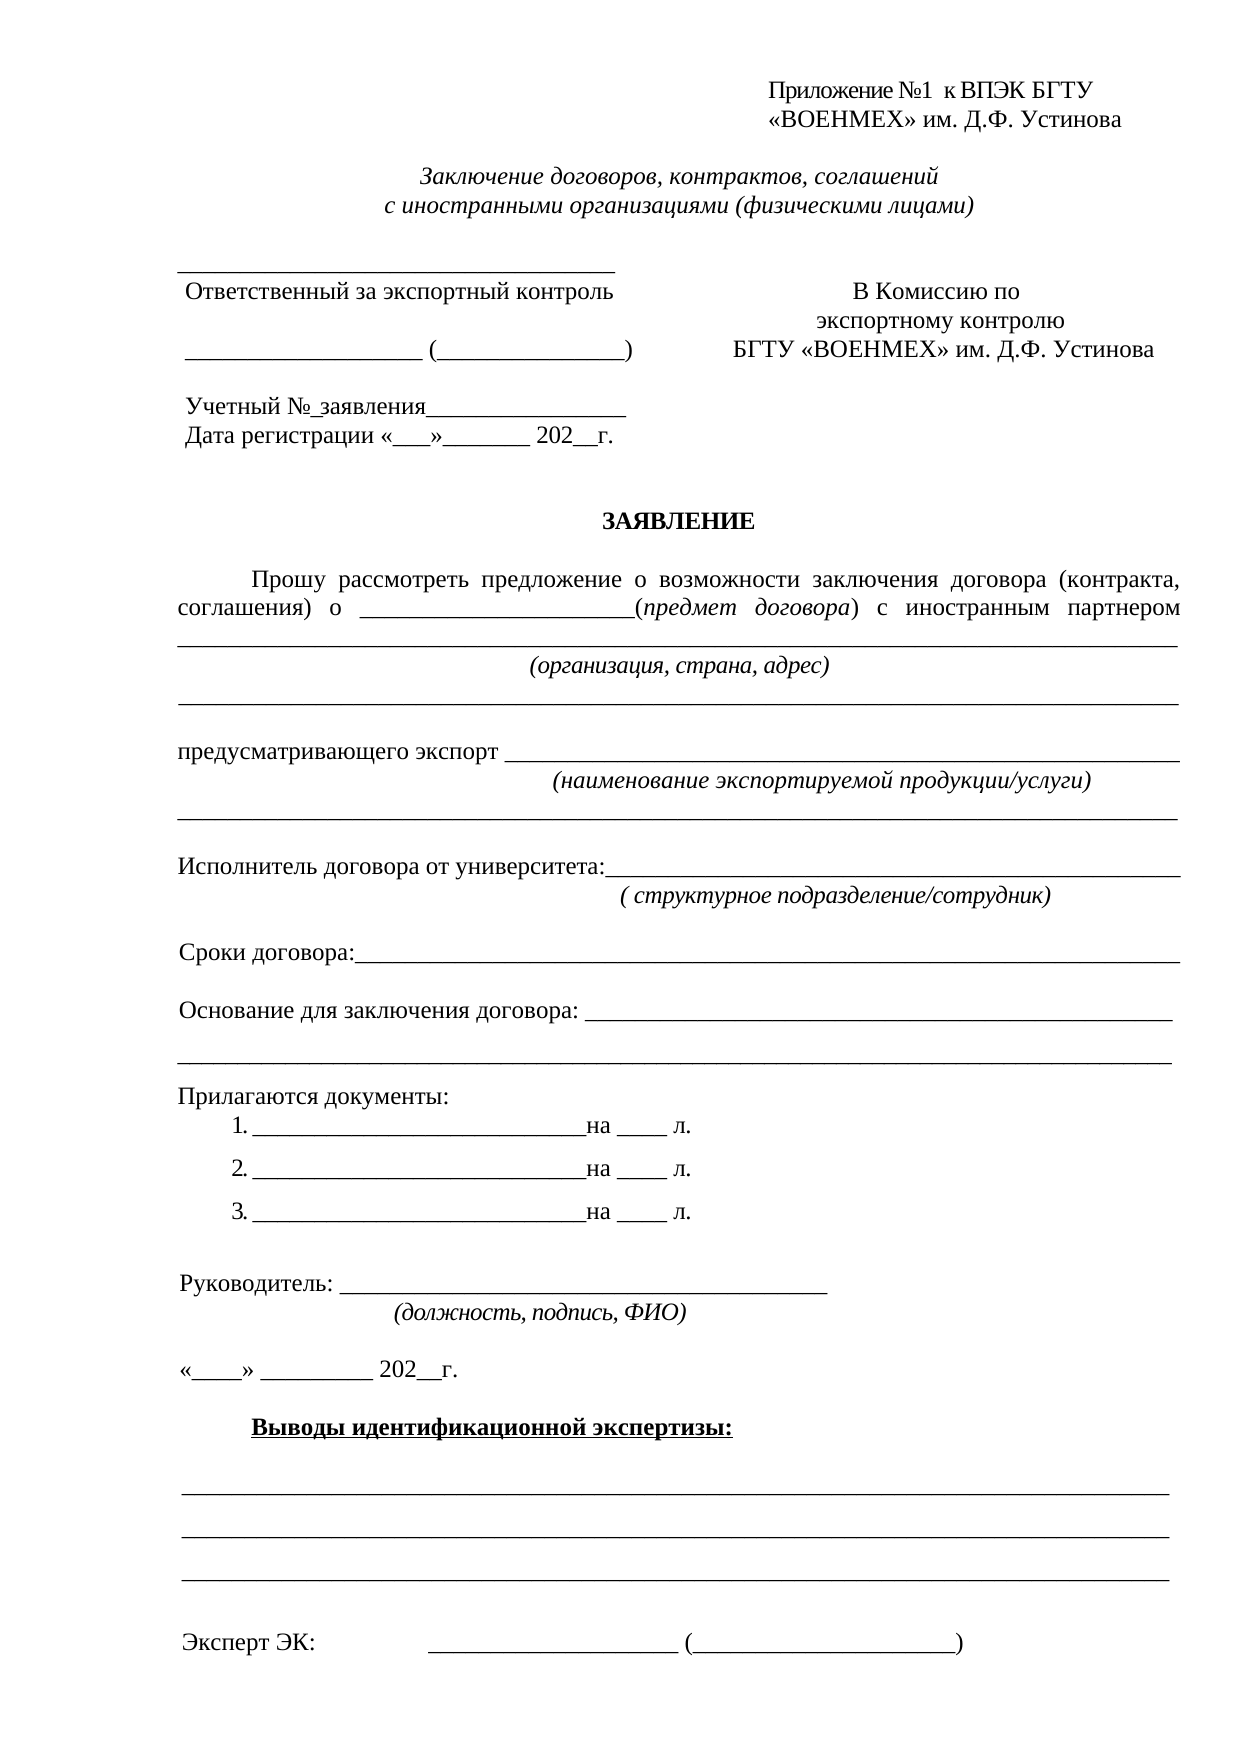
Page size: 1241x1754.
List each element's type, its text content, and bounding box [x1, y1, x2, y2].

text _______________________________________________________________________________ [182, 1556, 1181, 1584]
text Руководитель: _______________________________________ [179, 1268, 1181, 1297]
text ________________________________________________________________________________ [177, 794, 1181, 822]
text 2. на ____ л. [231, 1153, 1181, 1182]
text ЗАЯВЛЕНИЕ [177, 506, 1180, 535]
text ___________________________________ [177, 247, 1181, 276]
text Прошу рассмотреть предложение о возможности заключения договора (контракта, соглашения) о ______________________(предмет договора) с иностранным партнером ________________________________________________________________________________ [177, 564, 1181, 650]
text Исполнитель договора от университета:______________________________________________ [177, 851, 1181, 880]
text Основание для заключения договора: _______________________________________________ [179, 995, 1181, 1024]
text Дата регистрации «___» ______ 202__г. [185, 420, 1181, 449]
text (должность, подпись, ФИО) [394, 1297, 1181, 1326]
text _______________________________________________________________________________ [182, 1469, 1181, 1498]
text Эксперт ЭК: ____________________ (_____________________) [182, 1627, 1181, 1656]
text Ответственный за экспортный контроль В Комиссию по [185, 276, 1181, 305]
text Сроки договора:__________________________________________________________________ [179, 937, 1181, 966]
text Прилагаются документы: [177, 1081, 1181, 1110]
text «____» _________ 202__г. [179, 1354, 1181, 1383]
text ( структурное подразделение/сотрудник) [177, 880, 1181, 909]
text Выводы идентификационной экспертизы: [233, 1412, 1181, 1441]
text (организация, страна, адрес) [178, 650, 1181, 679]
text ________________________________________________________________________________ [178, 679, 1181, 707]
text 3. на ____ л. [231, 1196, 1181, 1225]
text (наименование экспортируемой продукции/услуги) [177, 765, 1181, 794]
text Учетный № заявления________________ [185, 391, 1181, 420]
text ___________________________________________________________________________________ [177, 1038, 1181, 1067]
text _______________________________________________________________________________ [182, 1512, 1181, 1541]
text 1. на ____ л. [231, 1110, 1181, 1139]
text экспортному контролю [185, 305, 1181, 334]
text предусматривающего экспорт ______________________________________________________ [177, 736, 1181, 765]
text ___________________ (_______________) БГТУ «ВОЕНМЕХ» им. Д.Ф. Устинова [185, 334, 1181, 362]
